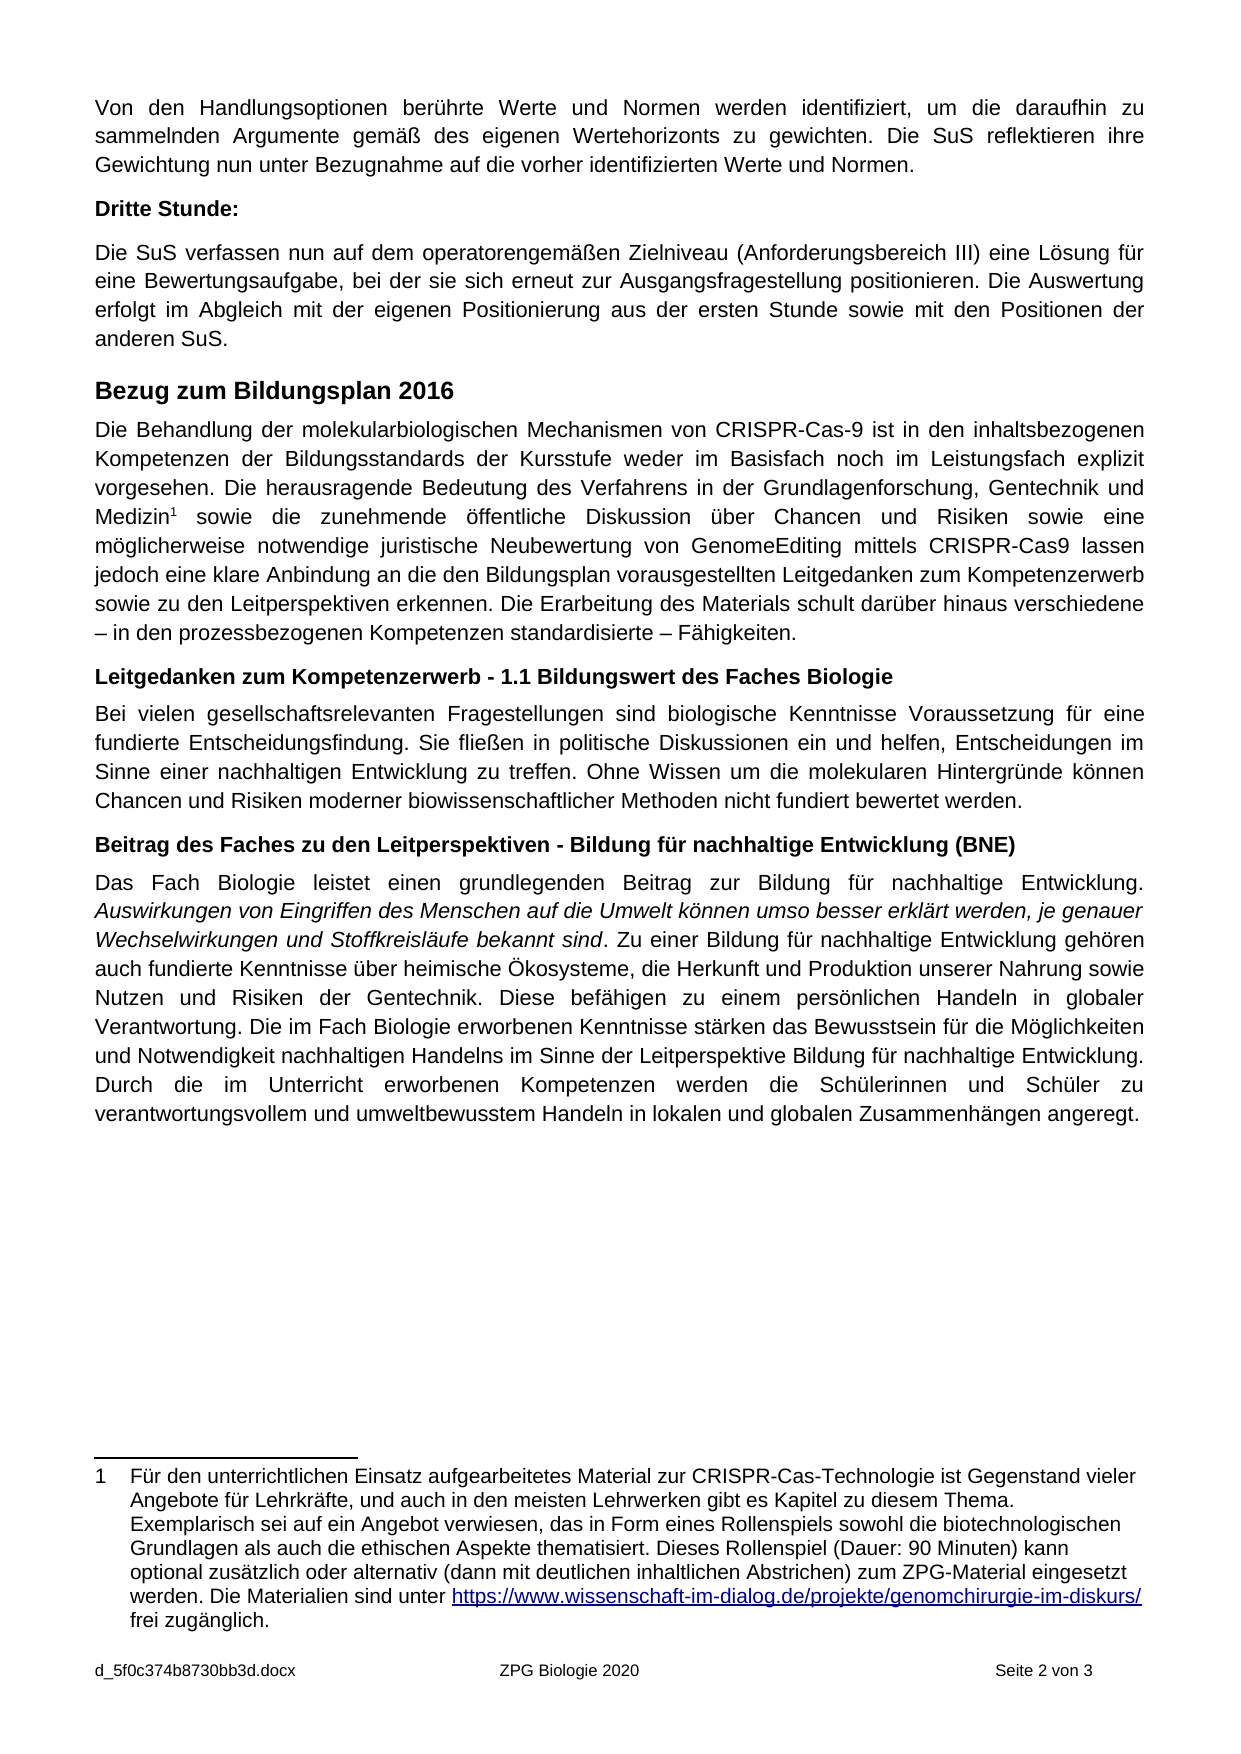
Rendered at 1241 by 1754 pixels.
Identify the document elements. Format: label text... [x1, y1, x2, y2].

subtitle Leitgedanken zum Kompetenzerwerb - 1.1 Bildungswert des Faches Biologie [94, 664, 1146, 689]
text Die Behandlung der molekularbiologischen Mechanismen von CRISPR-Cas-9 ist in den inhaltsbezogenen Kompetenzen der Bildungsstandards der Kursstufe weder im Basisfach noch im Leistungsfach explizit vorgesehen. Die herausragende Bedeutung des Verfahrens in der Grundlagenforschung, Gentechnik und Medizin sowie die zunehmende öffentliche Diskussion über Chancen und Risiken sowie eine möglicherweise notwendige juristische Neubewertung von GenomeEditing mittels CRISPR-Cas9 lassen jedoch eine klare Anbindung an die den Bildungsplan vorausgestellten Leitgedanken zum Kompetenzerwerb sowie zu den Leitperspektiven erkennen. Die Erarbeitung des Materials schult darüber hinaus verschiedene – in den prozessbezogenen Kompetenzen standardisierte – Fähigkeiten. [94, 417, 1146, 645]
text Die SuS verfassen nun auf dem operatorengemäßen Zielniveau (Anforderungsbereich III) eine Lösung für eine Bewertungsaufgabe, bei der sie sich erneut zur Ausgangsfragestellung positionieren. Die Auswertung erfolgt im Abgleich mit der eigenen Positionierung aus der ersten Stunde sowie mit den Positionen der anderen SuS. [94, 239, 1146, 352]
text Von den Handlungsoptionen berührte Werte und Normen werden identifiziert, um die daraufhin zu sammelnden Argumente gemäß des eigenen Wertehorizonts zu gewichten. Die SuS reflektieren ihre Gewichtung nun unter Bezugnahme auf die vorher identifizierten Werte und Normen. [94, 94, 1146, 178]
subtitle Bezug zum Bildungsplan 2016 [94, 376, 1146, 405]
text Das Fach Biologie leistet einen grundlegenden Beitrag zur Bildung für nachhaltige Entwicklung. Auswirkungen von Eingriffen des Menschen auf die Umwelt können umso besser erklärt werden, je genauer Wechselwirkungen und Stoffkreisläufe bekannt sind. Zu einer Bildung für nachhaltige Entwicklung gehören auch fundierte Kenntnisse über heimische Ökosysteme, die Herkunft und Produktion unserer Nahrung sowie Nutzen und Risiken der Gentechnik. Diese befähigen zu einem persönlichen Handeln in globaler Verantwortung. Die im Fach Biologie erworbenen Kenntnisse stärken das Bewusstsein für die Möglichkeiten und Notwendigkeit nachhaltigen Handelns im Sinne der Leitperspektive Bildung für nachhaltige Entwicklung. Durch die im Unterricht erworbenen Kompetenzen werden die Schülerinnen und Schüler zu verantwortungsvollem und umweltbewusstem Handeln in lokalen und globalen Zusammenhängen angeregt. [94, 869, 1146, 1126]
text Dritte Stunde: [94, 196, 1146, 221]
text Bei vielen gesellschaftsrelevanten Fragestellungen sind biologische Kenntnisse Voraussetzung für eine fundierte Entscheidungsfindung. Sie fließen in politische Diskussionen ein und helfen, Entscheidungen im Sinne einer nachhaltigen Entwicklung zu treffen. Ohne Wissen um die molekularen Hintergründe können Chancen und Risiken moderner biowissenschaftlicher Methoden nicht fundiert bewertet werden. [94, 701, 1146, 813]
subtitle Beitrag des Faches zu den Leitperspektiven - Bildung für nachhaltige Entwicklung (BNE) [94, 832, 1146, 857]
